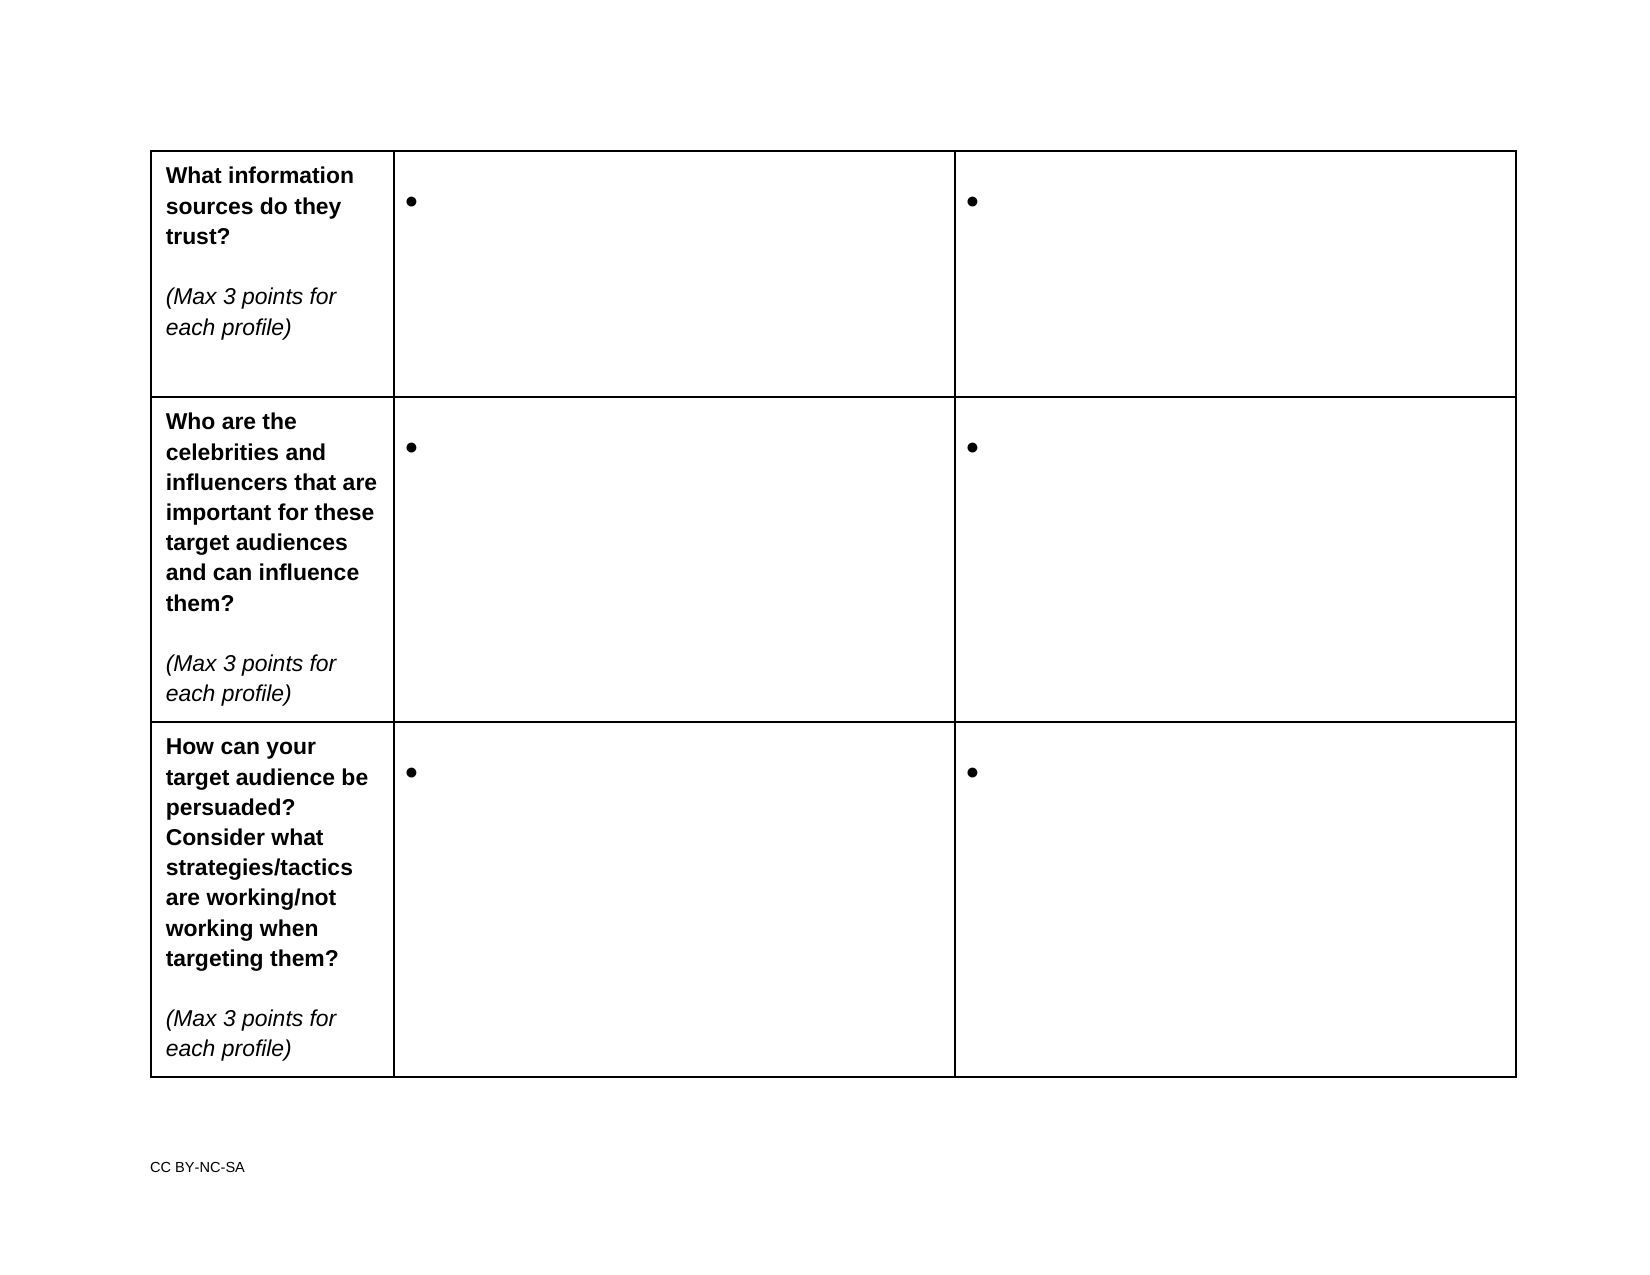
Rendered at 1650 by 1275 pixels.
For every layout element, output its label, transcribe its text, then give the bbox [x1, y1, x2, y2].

table_cell Who are the celebrities and influencers that are important for these target audiences and can influence them? (Max 3 points for each profile) [152, 398, 393, 721]
table_cell [395, 723, 954, 1076]
table_cell How can your target audience be persuaded? Consider what strategies/tactics are working/not working when targeting them? (Max 3 points for each profile) [152, 723, 393, 1076]
table_cell What information sources do they trust? (Max 3 points for each profile) [152, 152, 393, 396]
table_cell [395, 152, 954, 396]
table_cell [956, 398, 1515, 721]
table_cell [956, 152, 1515, 396]
table_cell [395, 398, 954, 721]
table_cell [956, 723, 1515, 1076]
